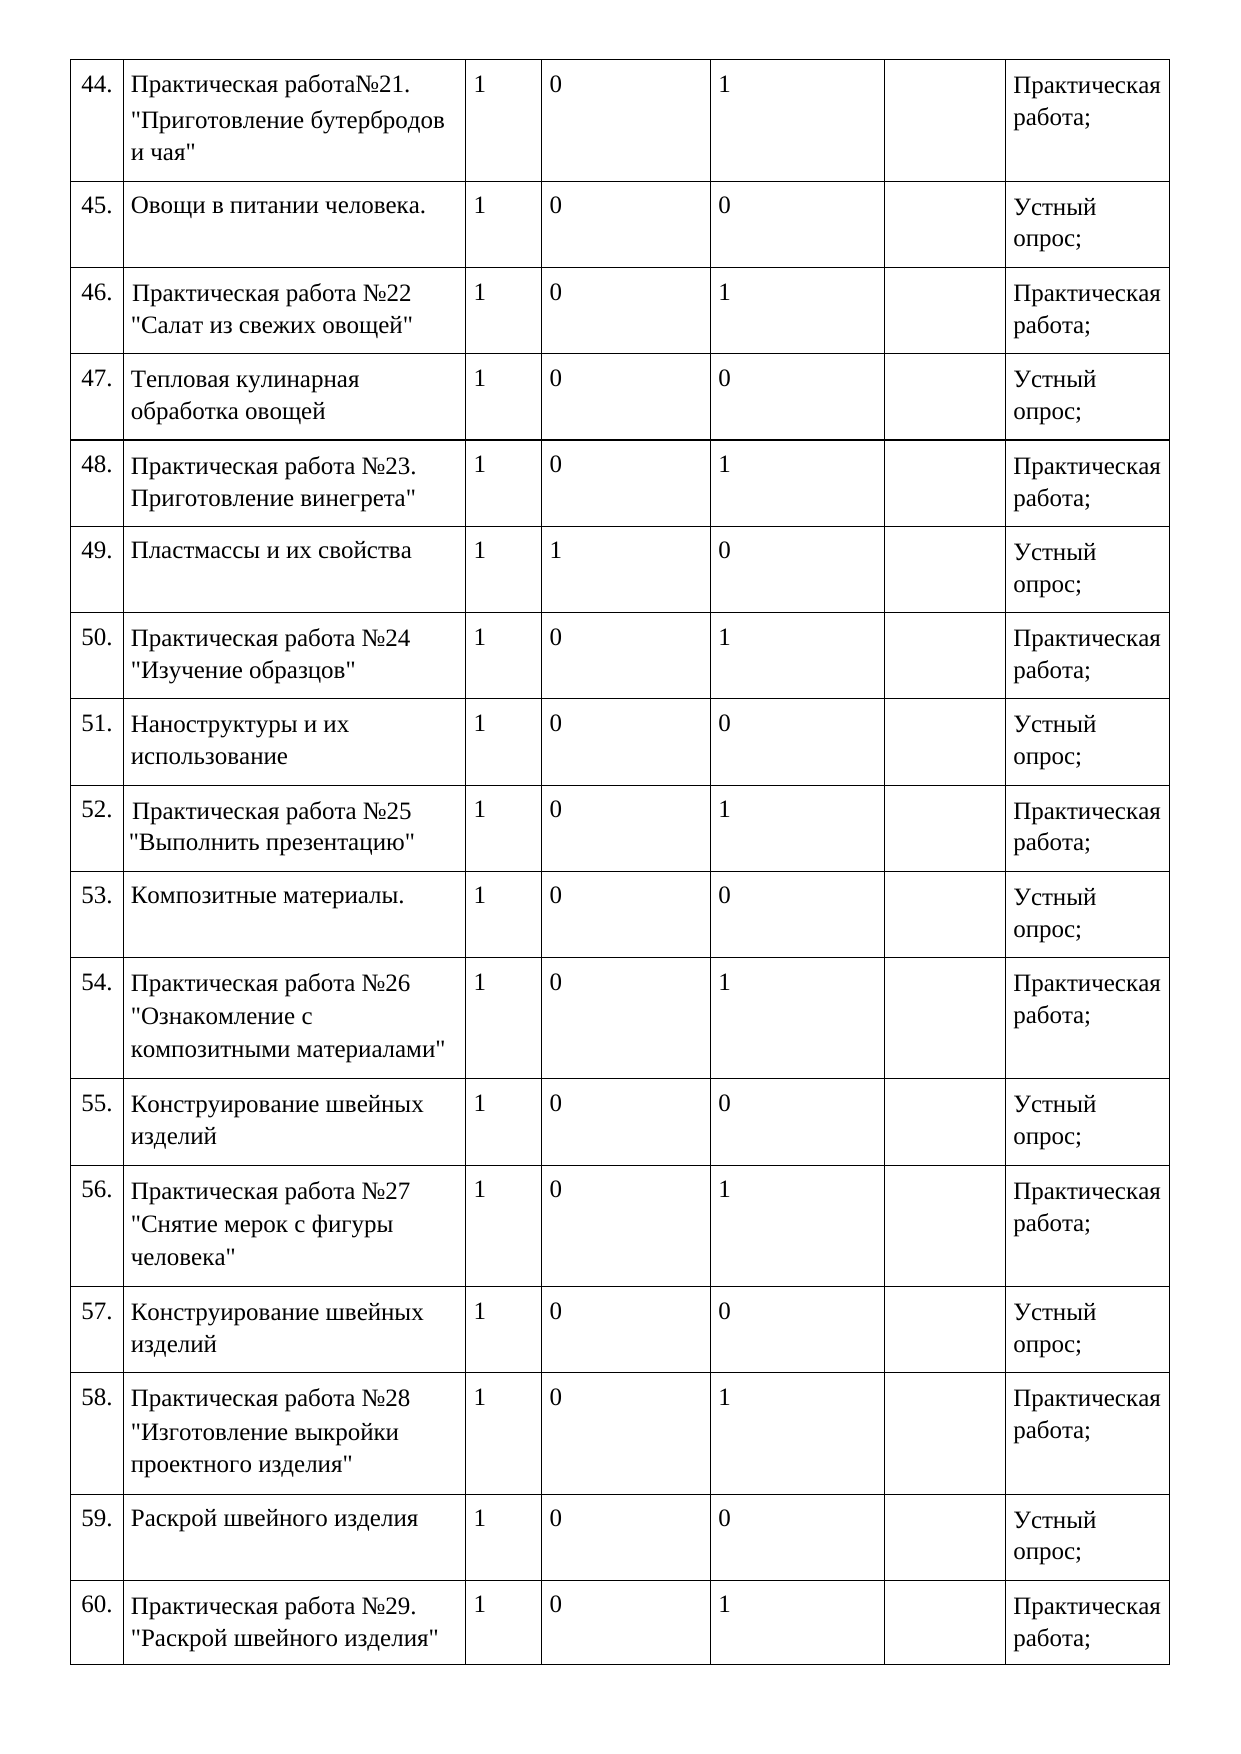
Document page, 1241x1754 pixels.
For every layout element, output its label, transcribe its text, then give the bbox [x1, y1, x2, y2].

table_cell 1 [466, 872, 541, 957]
table_cell 1 [466, 354, 541, 439]
table_cell 1 [466, 441, 541, 526]
table_cell Композитные материалы. [124, 872, 465, 957]
table_cell 0 [542, 182, 710, 267]
table_header Практическая работа№21. "Приготовление бутербродов и чая" [124, 60, 465, 181]
table_cell Устный опрос; [1006, 1079, 1169, 1164]
table_cell [885, 268, 1005, 353]
table_cell 0 [711, 527, 884, 612]
table_cell Овощи в питании человека. [124, 182, 465, 267]
table_cell [885, 699, 1005, 784]
table_cell Практическая работа; [1006, 1581, 1169, 1664]
table_cell [885, 613, 1005, 698]
table_cell Устный опрос; [1006, 182, 1169, 267]
table_cell 0 [711, 182, 884, 267]
table_cell 0 [542, 958, 710, 1078]
table_cell 1 [466, 699, 541, 784]
table_cell 0 [542, 354, 710, 439]
table_cell [885, 1581, 1005, 1664]
table_cell Практическая работа №22 "Салат из свежих овощей" [124, 268, 465, 353]
table_cell 47. [71, 354, 123, 439]
table_cell 0 [542, 613, 710, 698]
table_cell 0 [542, 441, 710, 526]
table_cell [885, 872, 1005, 957]
table_cell 1 [466, 958, 541, 1078]
table_cell 1 [466, 268, 541, 353]
table_cell 0 [711, 1495, 884, 1580]
table_cell 1 [466, 786, 541, 871]
table_cell 1 [711, 958, 884, 1078]
table_cell Устный опрос; [1006, 699, 1169, 784]
table_cell 0 [711, 1079, 884, 1164]
table_cell 57. [71, 1287, 123, 1372]
table_cell 1 [466, 1373, 541, 1493]
table_cell 51. [71, 699, 123, 784]
table_cell 49. [71, 527, 123, 612]
table_cell 55. [71, 1079, 123, 1164]
table_cell Практическая работа №26 "Ознакомление с композитными материалами" [124, 958, 465, 1078]
table_cell 0 [542, 872, 710, 957]
table_cell 0 [542, 1495, 710, 1580]
table_cell 0 [542, 786, 710, 871]
table_cell [885, 1373, 1005, 1493]
table_cell [885, 1287, 1005, 1372]
table_cell 0 [542, 1373, 710, 1493]
table_cell 1 [711, 268, 884, 353]
table_cell 52. [71, 786, 123, 871]
table_cell 46. [71, 268, 123, 353]
table_cell [885, 786, 1005, 871]
table_cell 0 [542, 1581, 710, 1664]
table_cell 50. [71, 613, 123, 698]
table_cell Практическая работа; [1006, 786, 1169, 871]
table_cell 1 [466, 1287, 541, 1372]
table_cell Практическая работа; [1006, 1373, 1169, 1493]
table_cell Тепловая кулинарная обработка овощей [124, 354, 465, 439]
table_cell 0 [711, 699, 884, 784]
table_cell 1 [466, 182, 541, 267]
table_cell 1 [542, 527, 710, 612]
table_cell 56. [71, 1166, 123, 1286]
table_cell Практическая работа №23. Приготовление винегрета" [124, 441, 465, 526]
table_cell 0 [711, 1287, 884, 1372]
table_cell 48. [71, 441, 123, 526]
table_cell 1 [466, 1495, 541, 1580]
table_cell Устный опрос; [1006, 872, 1169, 957]
table_cell Практическая работа; [1006, 441, 1169, 526]
table_cell Наноструктуры и их использование [124, 699, 465, 784]
table_cell 0 [542, 1287, 710, 1372]
table_cell Раскрой швейного изделия [124, 1495, 465, 1580]
table_cell Практическая работа №27 "Снятие мерок с фигуры человека" [124, 1166, 465, 1286]
table_cell Устный опрос; [1006, 1495, 1169, 1580]
table_cell [885, 354, 1005, 439]
table_cell Устный опрос; [1006, 527, 1169, 612]
table_cell 58. [71, 1373, 123, 1493]
table_header 1 [711, 60, 884, 181]
table_cell 45. [71, 182, 123, 267]
table_cell [885, 1079, 1005, 1164]
table_cell Практическая работа №24 "Изучение образцов" [124, 613, 465, 698]
table_cell 1 [466, 1079, 541, 1164]
table_cell 1 [711, 1373, 884, 1493]
table_cell 1 [466, 1166, 541, 1286]
table_cell 0 [711, 354, 884, 439]
table_cell Практическая работа; [1006, 613, 1169, 698]
table_header Практическая работа; [1006, 60, 1169, 181]
table_cell 0 [542, 699, 710, 784]
table_cell 0 [542, 268, 710, 353]
table_cell [885, 182, 1005, 267]
table_header [885, 60, 1005, 181]
table_cell 0 [711, 872, 884, 957]
table_cell Практическая работа №29. "Раскрой швейного изделия" [124, 1581, 465, 1664]
table_cell Конструирование швейных изделий [124, 1079, 465, 1164]
table_cell Пластмассы и их свойства [124, 527, 465, 612]
table_cell [885, 441, 1005, 526]
table_cell 1 [711, 786, 884, 871]
table_cell Практическая работа №28 "Изготовление выкройки проектного изделия" [124, 1373, 465, 1493]
table_cell Устный опрос; [1006, 354, 1169, 439]
table_header 1 [466, 60, 541, 181]
table_cell 1 [466, 613, 541, 698]
table_cell 1 [711, 441, 884, 526]
table_cell 54. [71, 958, 123, 1078]
table_cell Устный опрос; [1006, 1287, 1169, 1372]
table_cell Практическая работа; [1006, 268, 1169, 353]
table_header 44. [71, 60, 123, 181]
table_cell 1 [711, 1166, 884, 1286]
table_cell 0 [542, 1079, 710, 1164]
table_cell 60. [71, 1581, 123, 1664]
table_cell Практическая работа №25 "Выполнить презентацию" [124, 786, 465, 871]
table_header 0 [542, 60, 710, 181]
table_cell [885, 527, 1005, 612]
table_cell 53. [71, 872, 123, 957]
table_cell 59. [71, 1495, 123, 1580]
table_cell 1 [466, 1581, 541, 1664]
table_cell 1 [711, 1581, 884, 1664]
table_cell 1 [711, 613, 884, 698]
table_cell [885, 1166, 1005, 1286]
table_cell [885, 958, 1005, 1078]
table_cell Практическая работа; [1006, 958, 1169, 1078]
table_cell Практическая работа; [1006, 1166, 1169, 1286]
table_cell [885, 1495, 1005, 1580]
table_cell Конструирование швейных изделий [124, 1287, 465, 1372]
table_cell 0 [542, 1166, 710, 1286]
table_cell 1 [466, 527, 541, 612]
